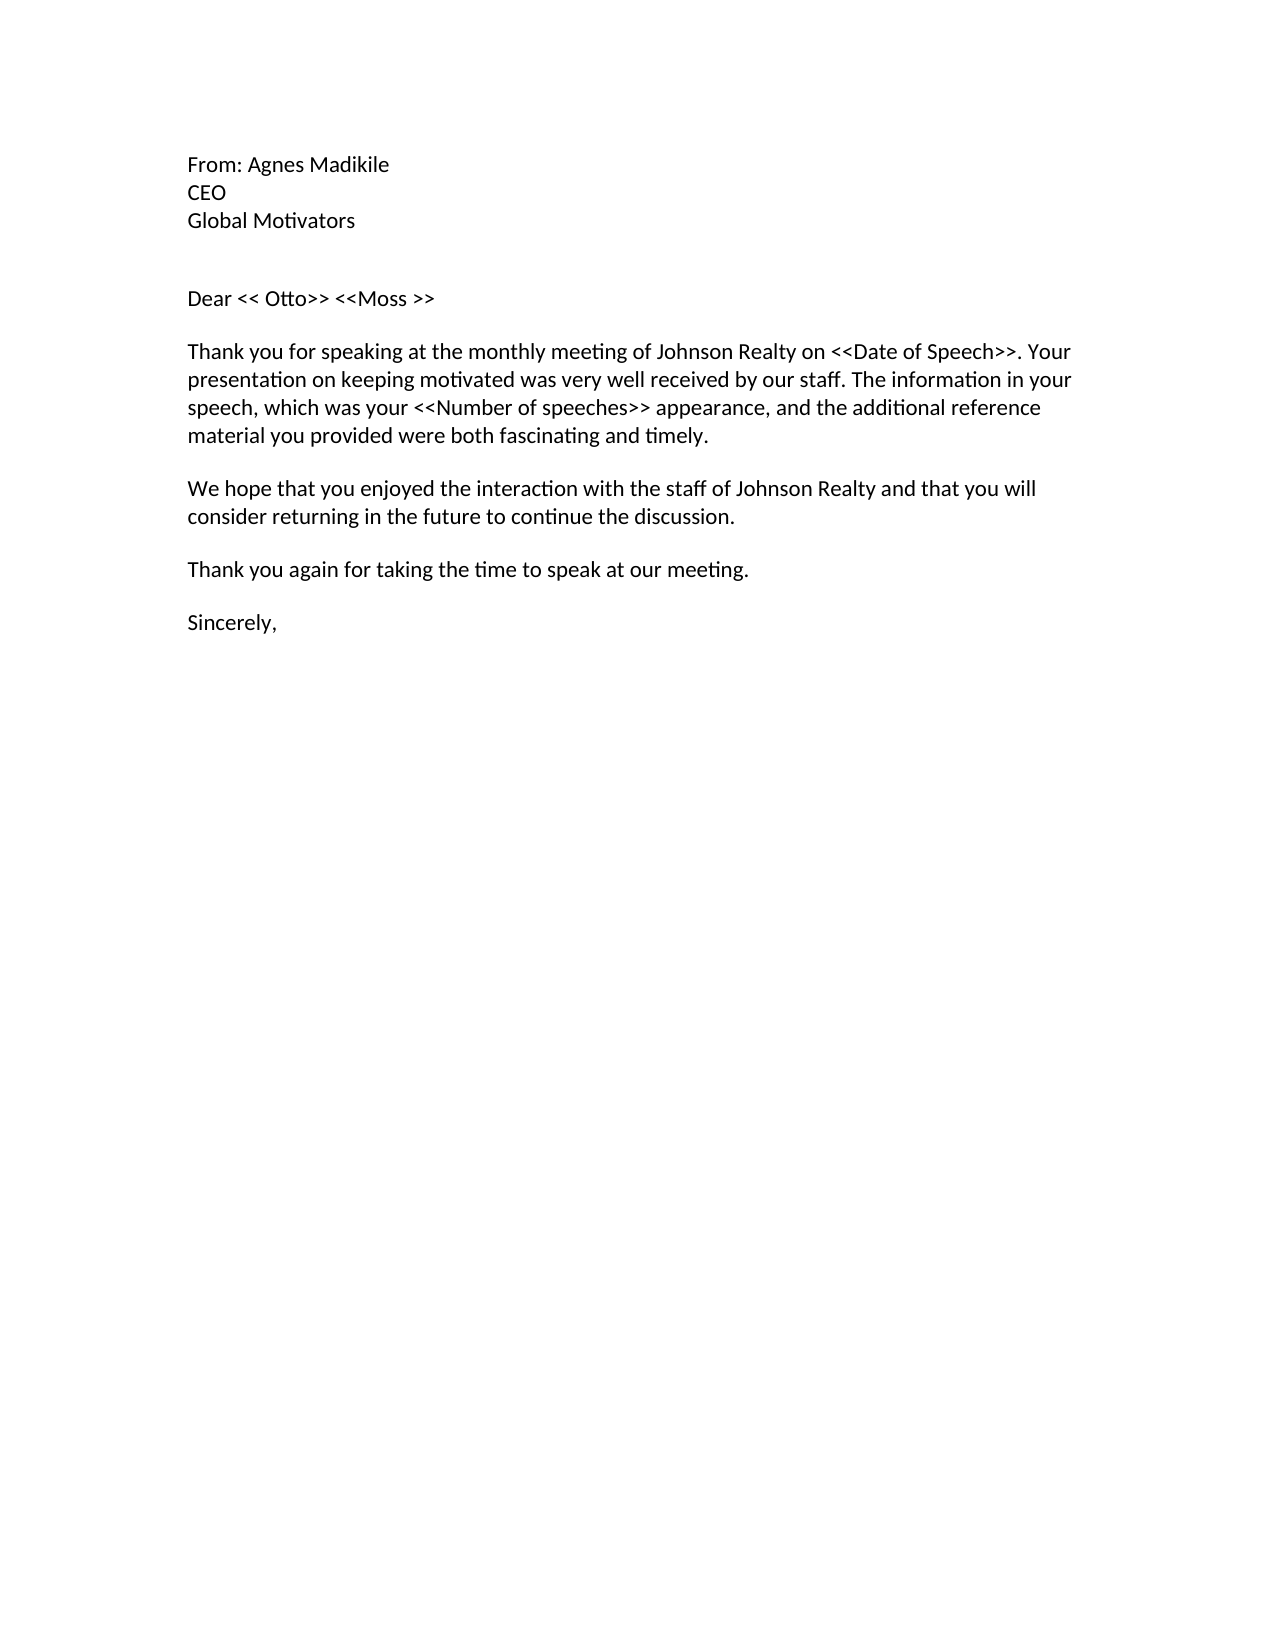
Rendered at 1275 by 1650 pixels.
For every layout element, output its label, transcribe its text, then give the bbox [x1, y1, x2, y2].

text From: Agnes Madikile [187, 150, 1087, 178]
text Dear << Otto>> <<Moss >> [187, 284, 1087, 312]
text CEO [187, 178, 1087, 206]
text Global Motivators [187, 206, 1087, 234]
text Thank you for speaking at the monthly meeting of Johnson Realty on <<Date of Speech>>. Your presentation on keeping motivated was very well received by our staff. The information in your speech, which was your <<Number of speeches>> appearance, and the additional reference material you provided were both fascinating and timely. [187, 337, 1087, 449]
text Sincerely, [187, 608, 1087, 636]
text Thank you again for taking the time to speak at our meeting. [187, 555, 1087, 583]
text We hope that you enjoyed the interaction with the staff of Johnson Realty and that you will consider returning in the future to continue the discussion. [187, 474, 1087, 530]
